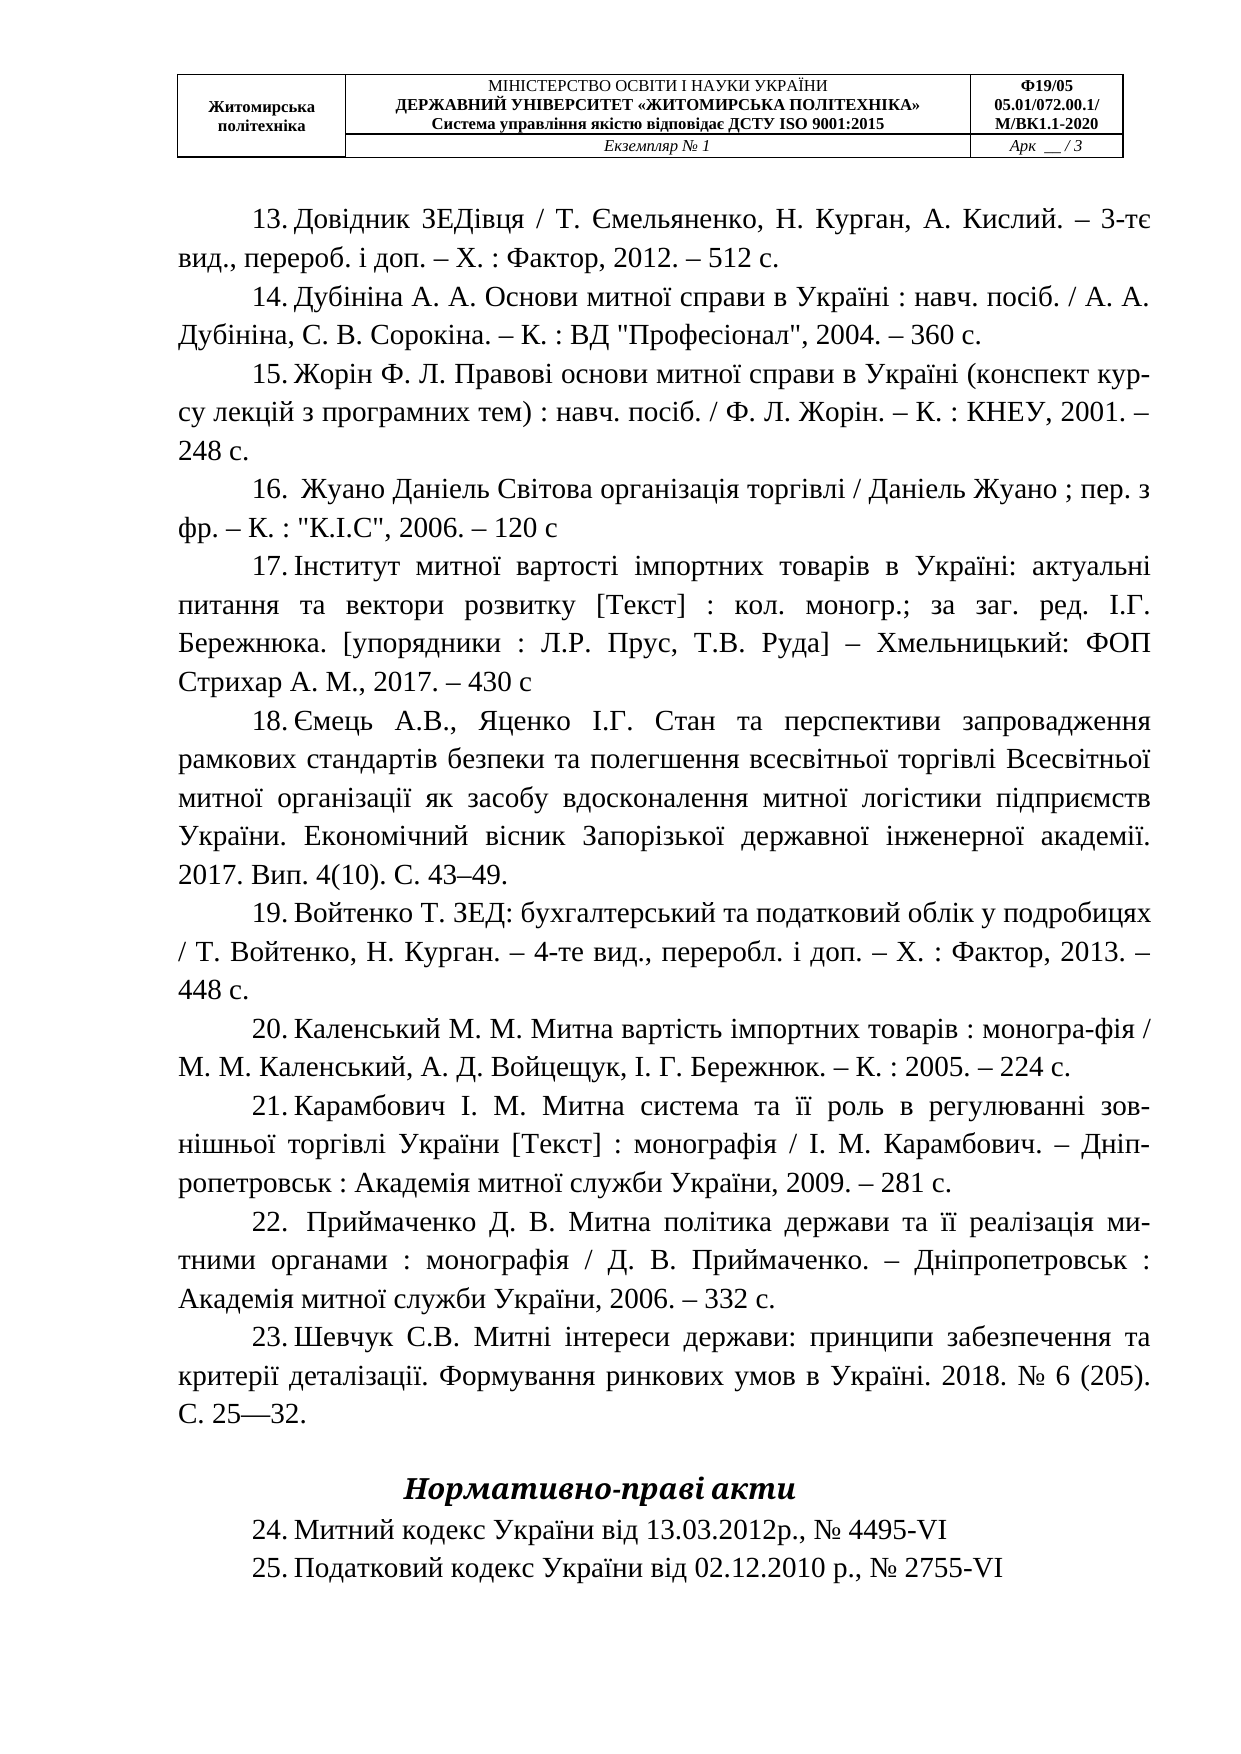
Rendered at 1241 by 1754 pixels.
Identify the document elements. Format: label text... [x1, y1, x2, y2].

list Войтенко Т. ЗЕД: бухгалтерський та податковий облік у подробицях / Т. Войтенко, Н. Курган. – 4-те вид., переробл. і доп. – Х. : Фактор, 2013. – 448 с. [178, 895, 1152, 1006]
list Митний кодекс України від 13.03.2012р., № 4495-VI [178, 1512, 1152, 1546]
list Ємець А.В., Яценко І.Г. Стан та перспективи запровадження рамкових стандартів безпеки та полегшення всесвітньої торгівлі Всесвітньої митної організації як засобу вдосконалення митної логістики підприємств України. Економічний вісник Запорізької державної інженерної академії. 2017. Вип. 4(10). С. 43–49. [178, 703, 1152, 890]
list Карамбович І. М. Митна система та її роль в регулюванні зов-нішньої торгівлі України [Текст] : монографія / І. М. Карамбович. – Дніп-ропетровськ : Академія митної служби України, 2009. – 281 с. [178, 1088, 1152, 1199]
list Жуано Даніель Світова організація торгівлі / Даніель Жуано ; пер. з фр. – К. : "К.І.С", 2006. – 120 с [178, 471, 1152, 543]
list Приймаченко Д. В. Митна політика держави та її реалізація ми-тними органами : монографія / Д. В. Приймаченко. – Дніпропетровськ : Академія митної служби України, 2006. – 332 с. [178, 1204, 1152, 1314]
list Довідник ЗЕДівця / Т. Ємельяненко, Н. Курган, А. Кислий. – 3-тє вид., перероб. і доп. – Х. : Фактор, 2012. – 512 с. [178, 202, 1152, 274]
list Інститут митної вартості імпортних товарів в Україні: актуальні питання та вектори розвитку [Текст] : кол. моногр.; за заг. ред. І.Г. Бережнюка. [упорядники : Л.Р. Прус, Т.В. Руда] – Хмельницький: ФОП Стрихар А. М., 2017. – 430 с [178, 548, 1152, 698]
list Дубініна А. А. Основи митної справи в Україні : навч. посіб. / А. А. Дубініна, С. В. Сорокіна. – К. : ВД "Професіонал", 2004. – 360 с. [178, 279, 1152, 351]
list Жорін Ф. Л. Правові основи митної справи в Україні (конспект кур-су лекцій з програмних тем) : навч. посіб. / Ф. Л. Жорін. – К. : КНЕУ, 2001. – 248 с. [178, 356, 1152, 466]
list Каленський М. М. Митна вартість імпортних товарів : моногра-фія / М. М. Каленський, А. Д. Войцещук, І. Г. Бережнюк. – К. : 2005. – 224 с. [178, 1011, 1152, 1083]
list Шевчук С.В. Митні інтереси держави: принципи забезпечення та критерії деталізації. Формування ринкових умов в Україні. 2018. № 6 (205). С. 25—32. [178, 1319, 1152, 1430]
list Податковий кодекс України від 02.12.2010 р., № 2755-VI [178, 1551, 1152, 1584]
text Нормативно-праві акти [403, 1473, 1152, 1507]
